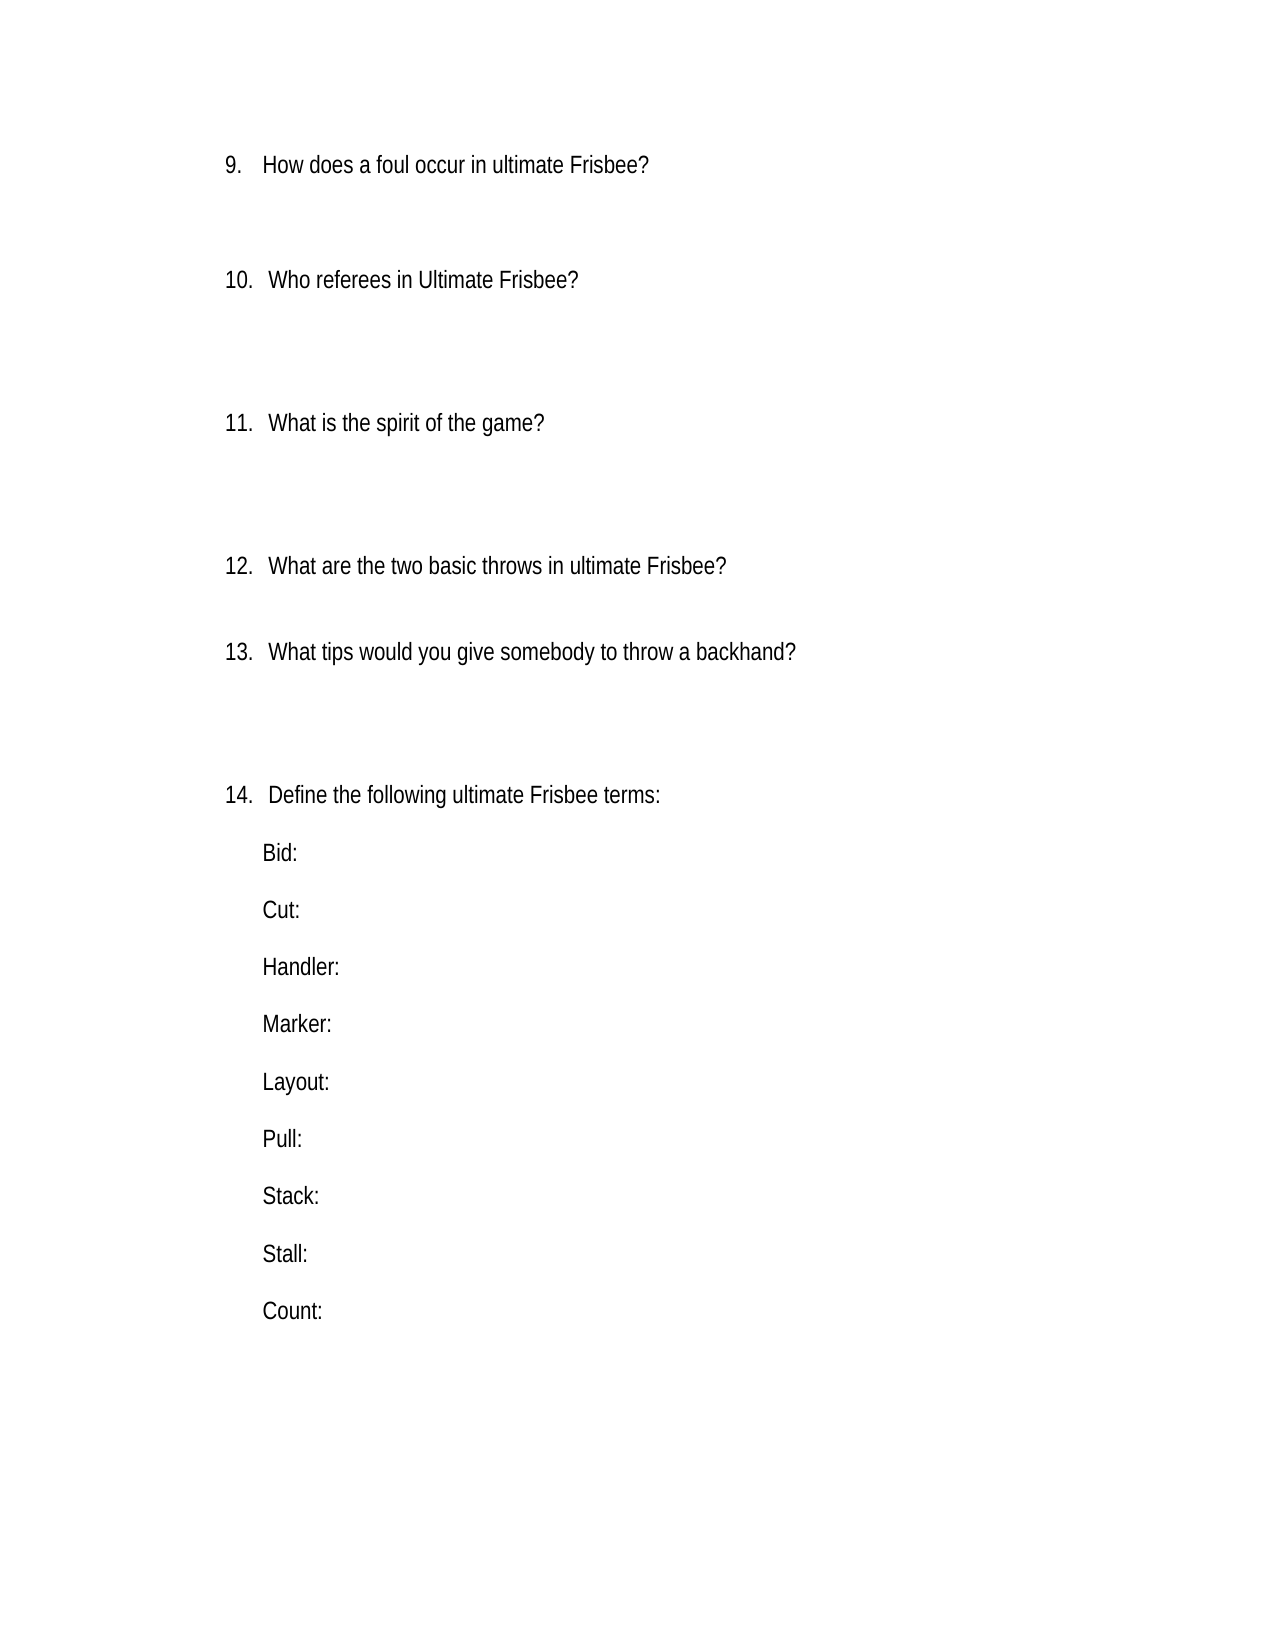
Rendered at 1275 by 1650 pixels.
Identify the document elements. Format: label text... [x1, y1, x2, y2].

list Cut: [262, 895, 1087, 923]
list Layout: [262, 1067, 1087, 1095]
list Who referees in Ultimate Frisbee? [225, 264, 1087, 293]
list Define the following ultimate Frisbee terms: [225, 780, 1087, 809]
list Pull: [262, 1124, 1087, 1153]
list How does a foul occur in ultimate Frisbee? [225, 150, 1087, 179]
list Marker: [262, 1009, 1087, 1038]
list Handler: [262, 952, 1087, 981]
list Stack: [262, 1181, 1087, 1210]
list What is the spirit of the game? [225, 408, 1087, 436]
list Stall: [262, 1238, 1087, 1267]
list Count: [262, 1296, 1087, 1324]
list What are the two basic throws in ultimate Frisbee? [225, 551, 1087, 580]
list What tips would you give somebody to throw a backhand? [225, 637, 1087, 666]
list Bid: [262, 837, 1087, 866]
